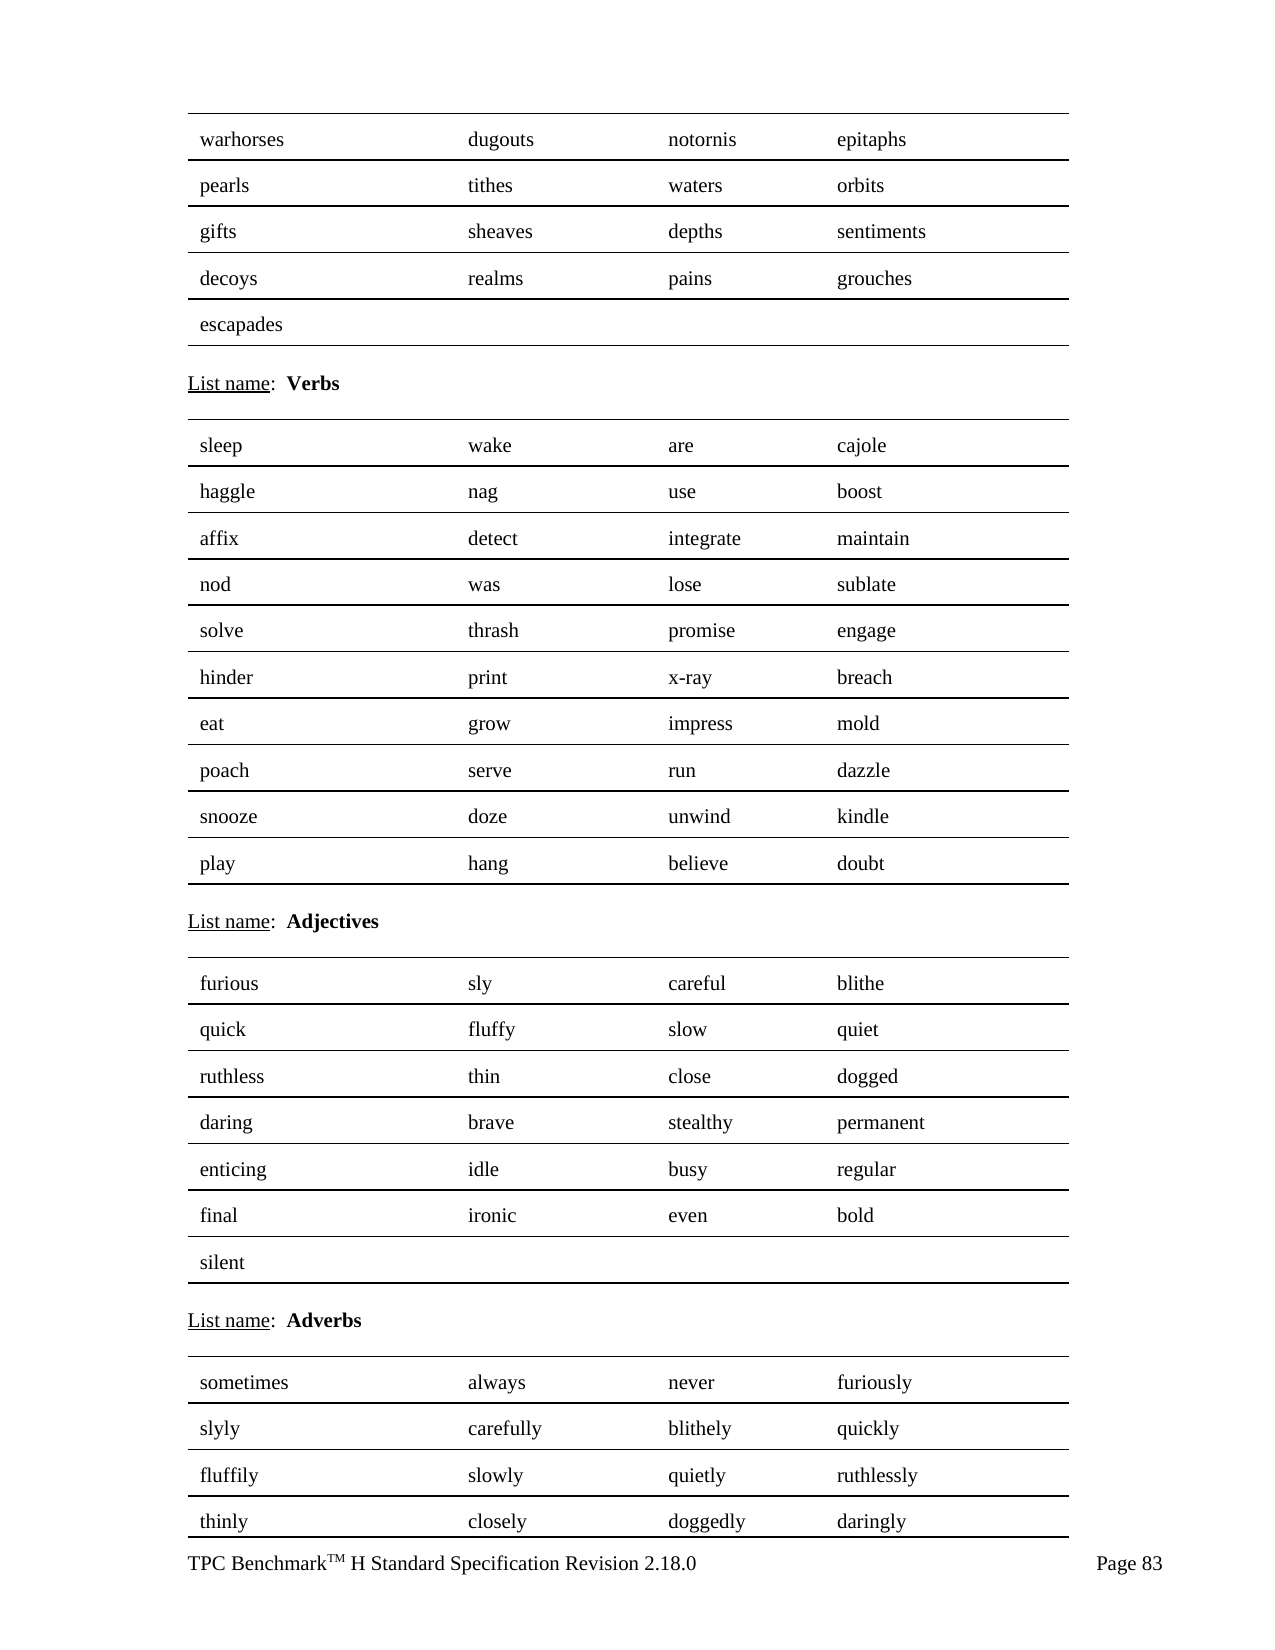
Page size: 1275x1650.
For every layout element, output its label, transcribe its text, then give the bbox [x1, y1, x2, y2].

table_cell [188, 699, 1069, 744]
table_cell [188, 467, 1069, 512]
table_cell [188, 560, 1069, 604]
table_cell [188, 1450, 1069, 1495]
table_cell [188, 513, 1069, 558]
text List name: Adjectives [187, 909, 1162, 933]
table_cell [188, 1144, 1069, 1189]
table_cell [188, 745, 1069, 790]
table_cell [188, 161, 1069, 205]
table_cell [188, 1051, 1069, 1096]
text List name: Adverbs [187, 1308, 1162, 1332]
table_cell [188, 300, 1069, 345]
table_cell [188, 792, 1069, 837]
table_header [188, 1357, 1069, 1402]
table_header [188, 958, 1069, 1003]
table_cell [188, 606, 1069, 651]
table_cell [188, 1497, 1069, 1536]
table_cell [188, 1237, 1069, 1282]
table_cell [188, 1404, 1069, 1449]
text List name: Verbs [187, 370, 1162, 394]
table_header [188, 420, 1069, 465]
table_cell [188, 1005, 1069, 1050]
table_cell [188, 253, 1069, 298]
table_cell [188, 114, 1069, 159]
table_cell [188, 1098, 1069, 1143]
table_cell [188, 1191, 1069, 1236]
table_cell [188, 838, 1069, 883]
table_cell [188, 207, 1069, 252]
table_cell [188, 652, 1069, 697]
